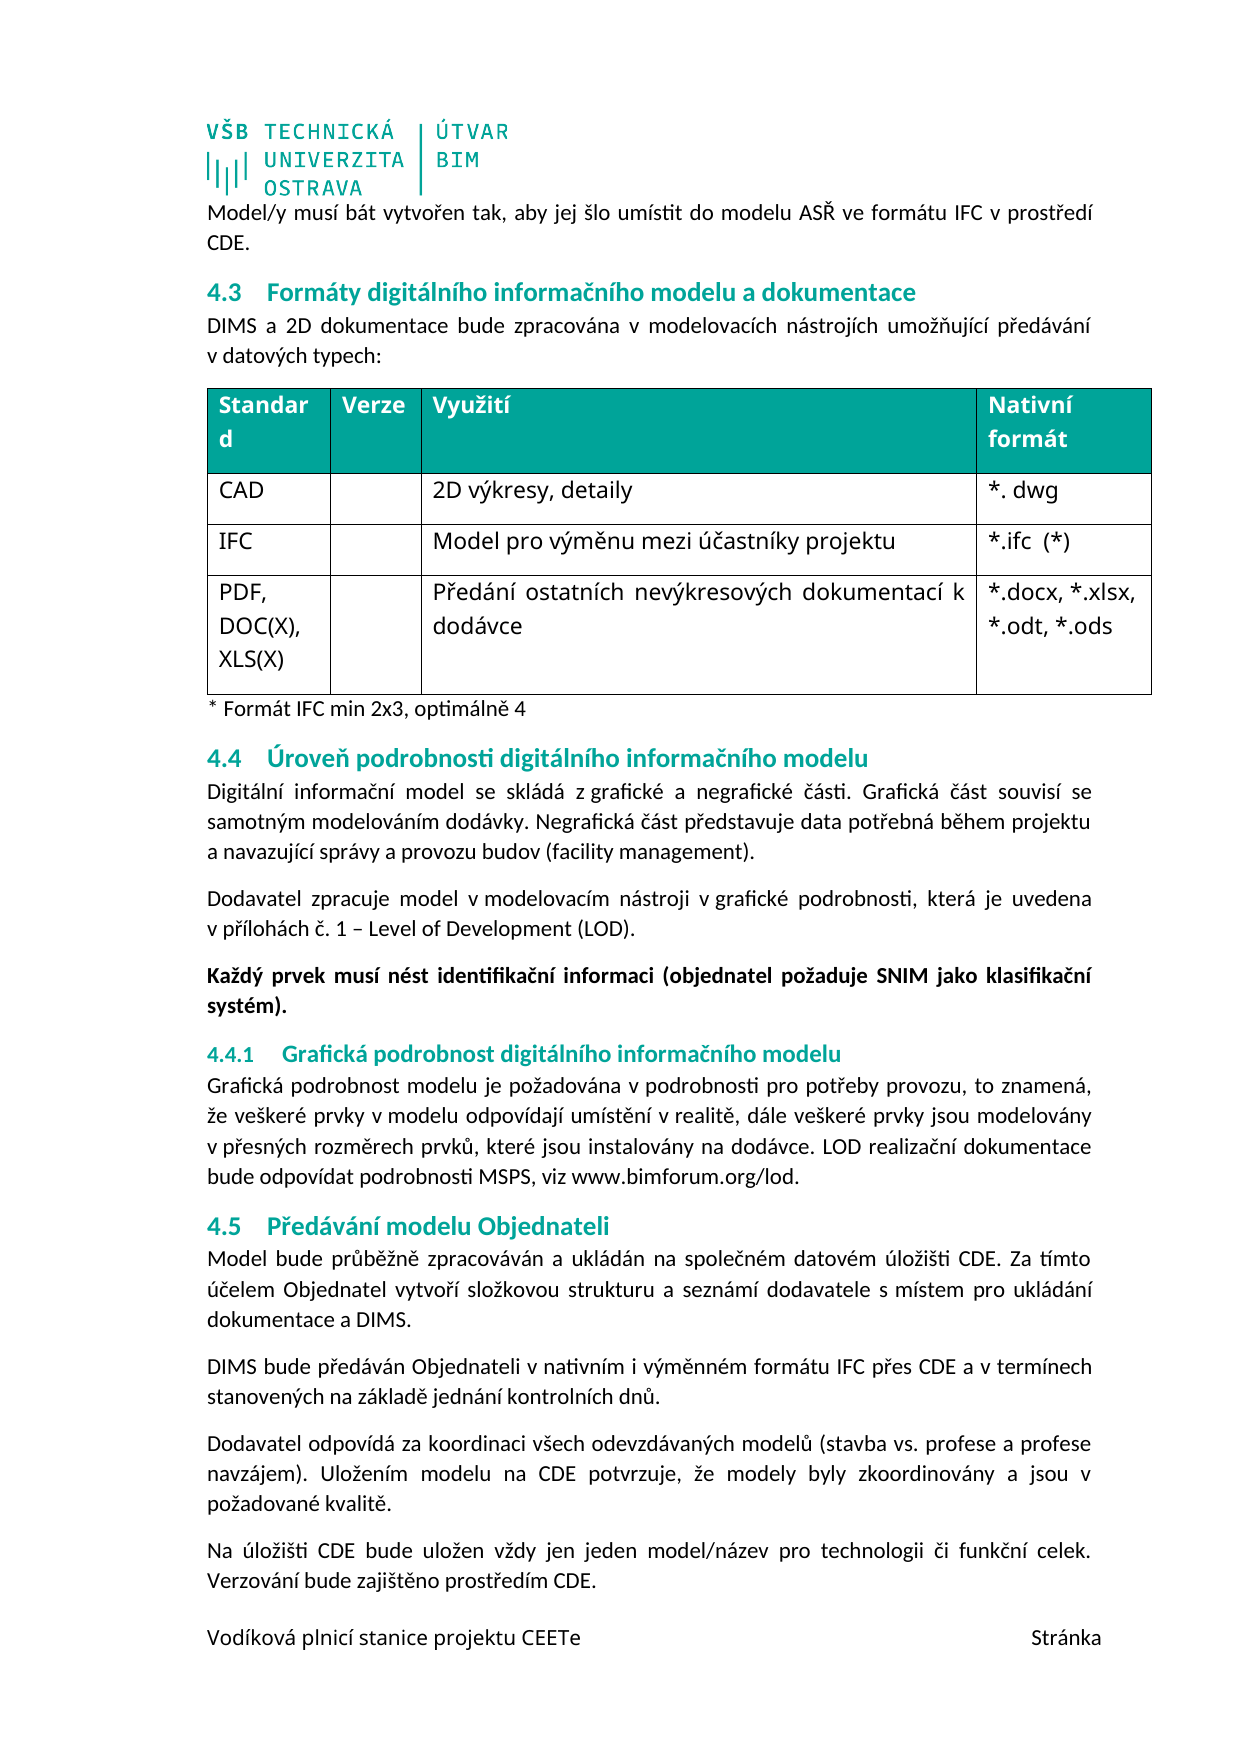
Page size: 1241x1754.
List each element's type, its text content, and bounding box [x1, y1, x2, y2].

table_cell 2D výkresy, detaily [422, 474, 976, 524]
table_cell [331, 525, 421, 575]
table_cell Model pro výměnu mezi účastníky projektu [422, 525, 976, 575]
subtitle Úroveň podrobnosti digitálního informačního modelu [207, 741, 1092, 774]
table_cell CAD [208, 474, 330, 524]
subtitle Grafická podrobnost digitálního informačního modelu [207, 1038, 1092, 1069]
table_cell [331, 474, 421, 524]
text Digitální informační model se skládá z grafické a negrafické části. Grafická část souvisí se samotným modelováním dodávky. Negrafická část představuje data potřebná během projektu a navazující správy a provozu budov (facility management). [207, 777, 1092, 865]
picture [206, 118, 508, 196]
text Dodavatel zpracuje model v modelovacím nástroji v grafické podrobnosti, která je uvedena v přílohách č. 1 – Level of Development (LOD). [207, 884, 1092, 942]
table_cell *. dwg [977, 474, 1151, 524]
text Na úložišti CDE bude uložen vždy jen jeden model/název pro technologii či funkční celek. Verzování bude zajištěno prostředím CDE. [207, 1536, 1092, 1594]
text Každý prvek musí nést identifikační informaci (objednatel požaduje SNIM jako klasifikační systém). [207, 961, 1092, 1019]
text * Formát IFC min 2x3, optimálně 4 [207, 695, 1092, 722]
table_cell [331, 576, 421, 693]
table_header Nativní formát [977, 389, 1151, 473]
table_cell *.docx, *.xlsx, *.odt, *.ods [977, 576, 1151, 693]
table_cell *.ifc (*) [977, 525, 1151, 575]
table_cell PDF, DOC(X), XLS(X) [208, 576, 330, 693]
table_cell IFC [208, 525, 330, 575]
text DIMS bude předáván Objednateli v nativním i výměnném formátu IFC přes CDE a v termínech stanovených na základě jednání kontrolních dnů. [207, 1352, 1092, 1410]
table_header Standard [208, 389, 330, 473]
subtitle Formáty digitálního informačního modelu a dokumentace [207, 275, 1092, 308]
text Dodavatel odpovídá za koordinaci všech odevzdávaných modelů (stavba vs. profese a profese navzájem). Uložením modelu na CDE potvrzuje, že modely byly zkoordinovány a jsou v požadované kvalitě. [207, 1429, 1092, 1517]
text DIMS a 2D dokumentace bude zpracována v modelovacích nástrojích umožňující předávání v datových typech: [207, 311, 1092, 369]
table_header Využití [422, 389, 976, 473]
text Grafická podrobnost modelu je požadována v podrobnosti pro potřeby provozu, to znamená, že veškeré prvky v modelu odpovídají umístění v realitě, dále veškeré prvky jsou modelovány v přesných rozměrech prvků, které jsou instalovány na dodávce. LOD realizační dokumentace bude odpovídat podrobnosti MSPS, viz www.bimforum.org/lod. [207, 1071, 1092, 1190]
table_cell Předání ostatních nevýkresových dokumentací k dodávce [422, 576, 976, 693]
text Model bude průběžně zpracováván a ukládán na společném datovém úložišti CDE. Za tímto účelem Objednatel vytvoří složkovou strukturu a seznámí dodavatele s místem pro ukládání dokumentace a DIMS. [207, 1244, 1092, 1333]
table_header Verze [331, 389, 421, 473]
text Model/y musí bát vytvořen tak, aby jej šlo umístit do modelu ASŘ ve formátu IFC v prostředí CDE. [207, 148, 1092, 256]
subtitle Předávání modelu Objednateli [207, 1209, 1092, 1242]
